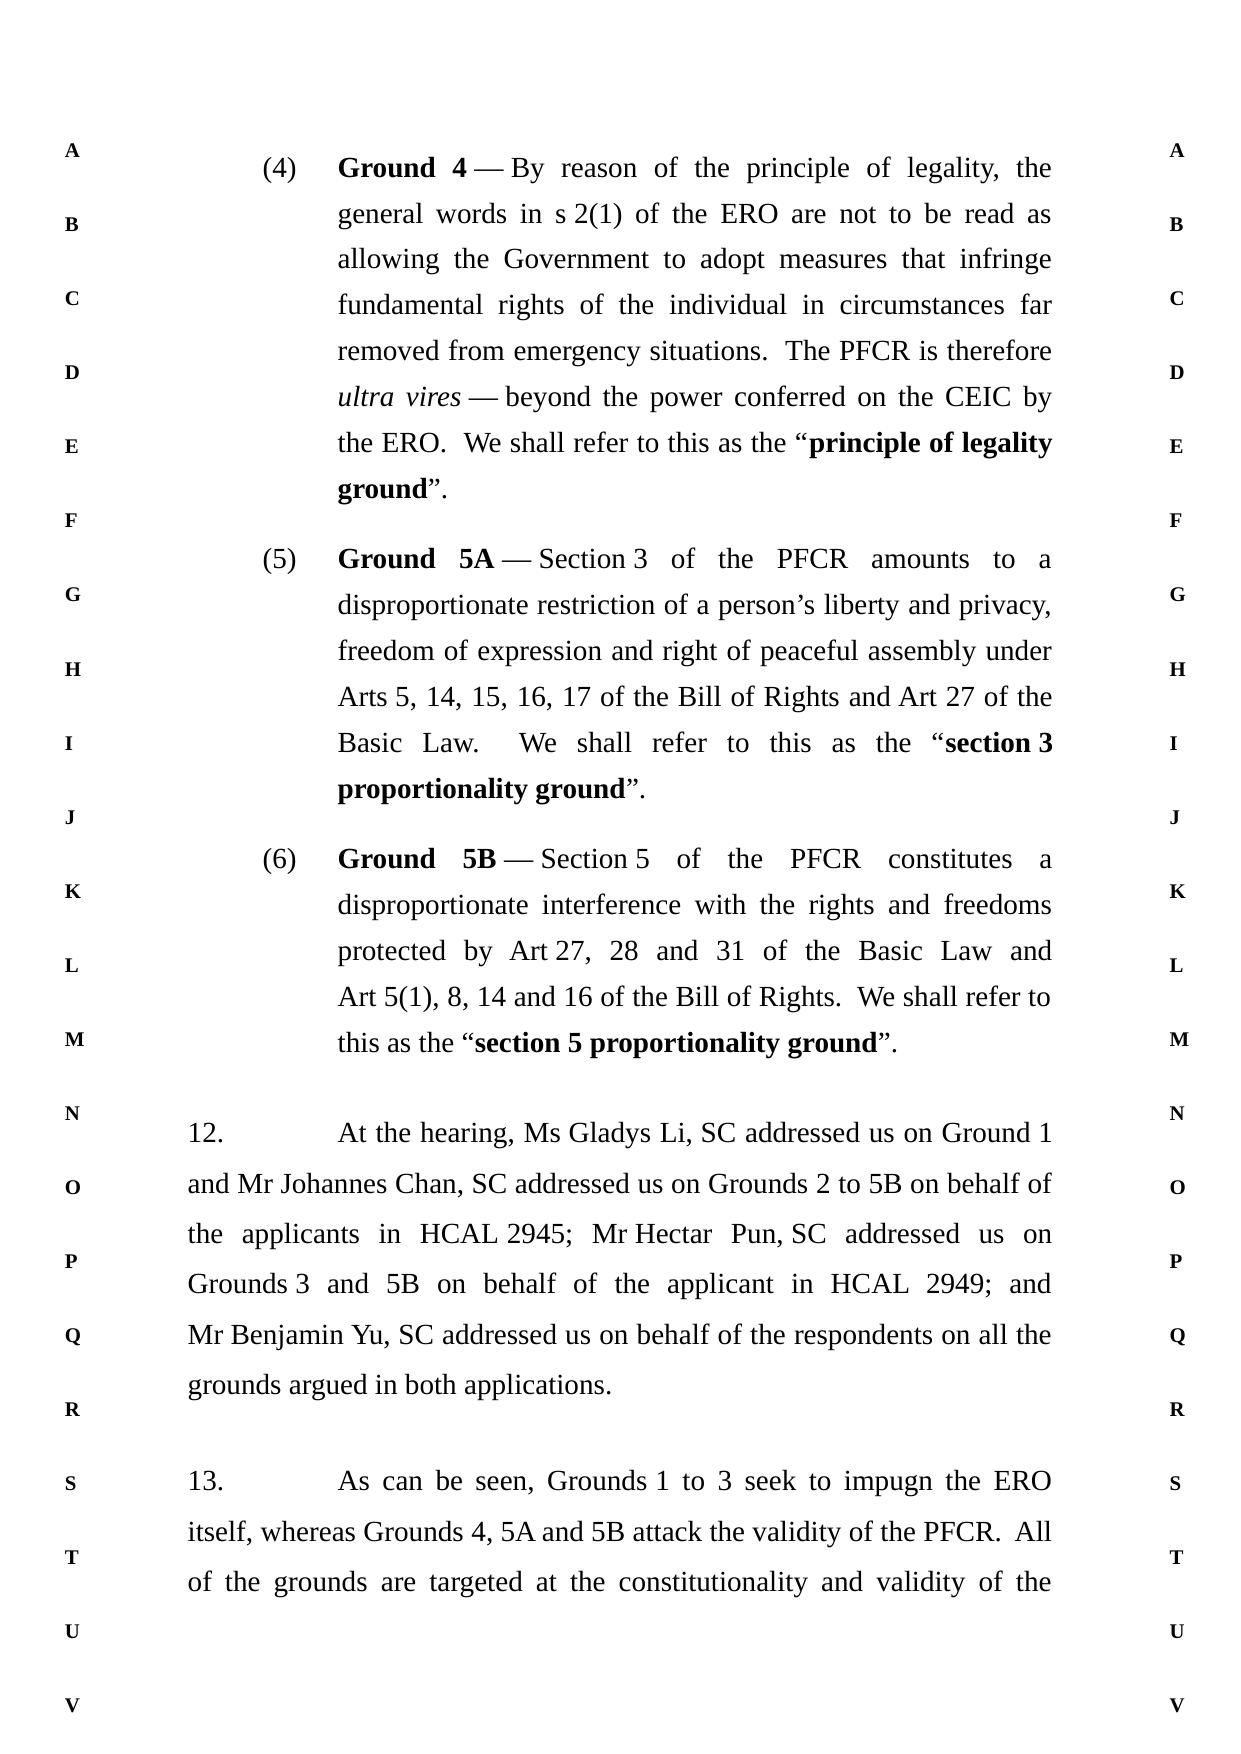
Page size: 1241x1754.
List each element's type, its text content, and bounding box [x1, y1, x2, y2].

list Ground 5A — Section 3 of the PFCR amounts to a disproportionate restriction of a person’s liberty and privacy, freedom of expression and right of peaceful assembly under Arts 5, 14, 15, 16, 17 of the Bill of Rights and Art 27 of the Basic Law. We shall refer to this as the “section 3 proportionality ground”. [262, 532, 1053, 807]
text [187, 1463, 1053, 1597]
list Ground 5B — Section 5 of the PFCR constitutes a disproportionate interference with the rights and freedoms protected by Art 27, 28 and 31 of the Basic Law and Art 5(1), 8, 14 and 16 of the Bill of Rights. We shall refer to this as the “section 5 proportionality ground”. [262, 832, 1053, 1061]
text At the hearing, Ms Gladys Li, SC addressed us on Ground 1 and Mr Johannes Chan, SC addressed us on Grounds 2 to 5B on behalf of the applicants in HCAL 2945; Mr Hectar Pun, SC addressed us on Grounds 3 and 5B on behalf of the applicant in HCAL 2949; and Mr Benjamin Yu, SC addressed us on behalf of the respondents on all the grounds argued in both applications. [187, 1116, 1053, 1401]
list Ground 4 — By reason of the principle of legality, the general words in s 2(1) of the ERO are not to be read as allowing the Government to adopt measures that infringe fundamental rights of the individual in circumstances far removed from emergency situations. The PFCR is therefore ultra vires — beyond the power conferred on the CEIC by the ERO. We shall refer to this as the “principle of legality ground”. [262, 141, 1053, 507]
